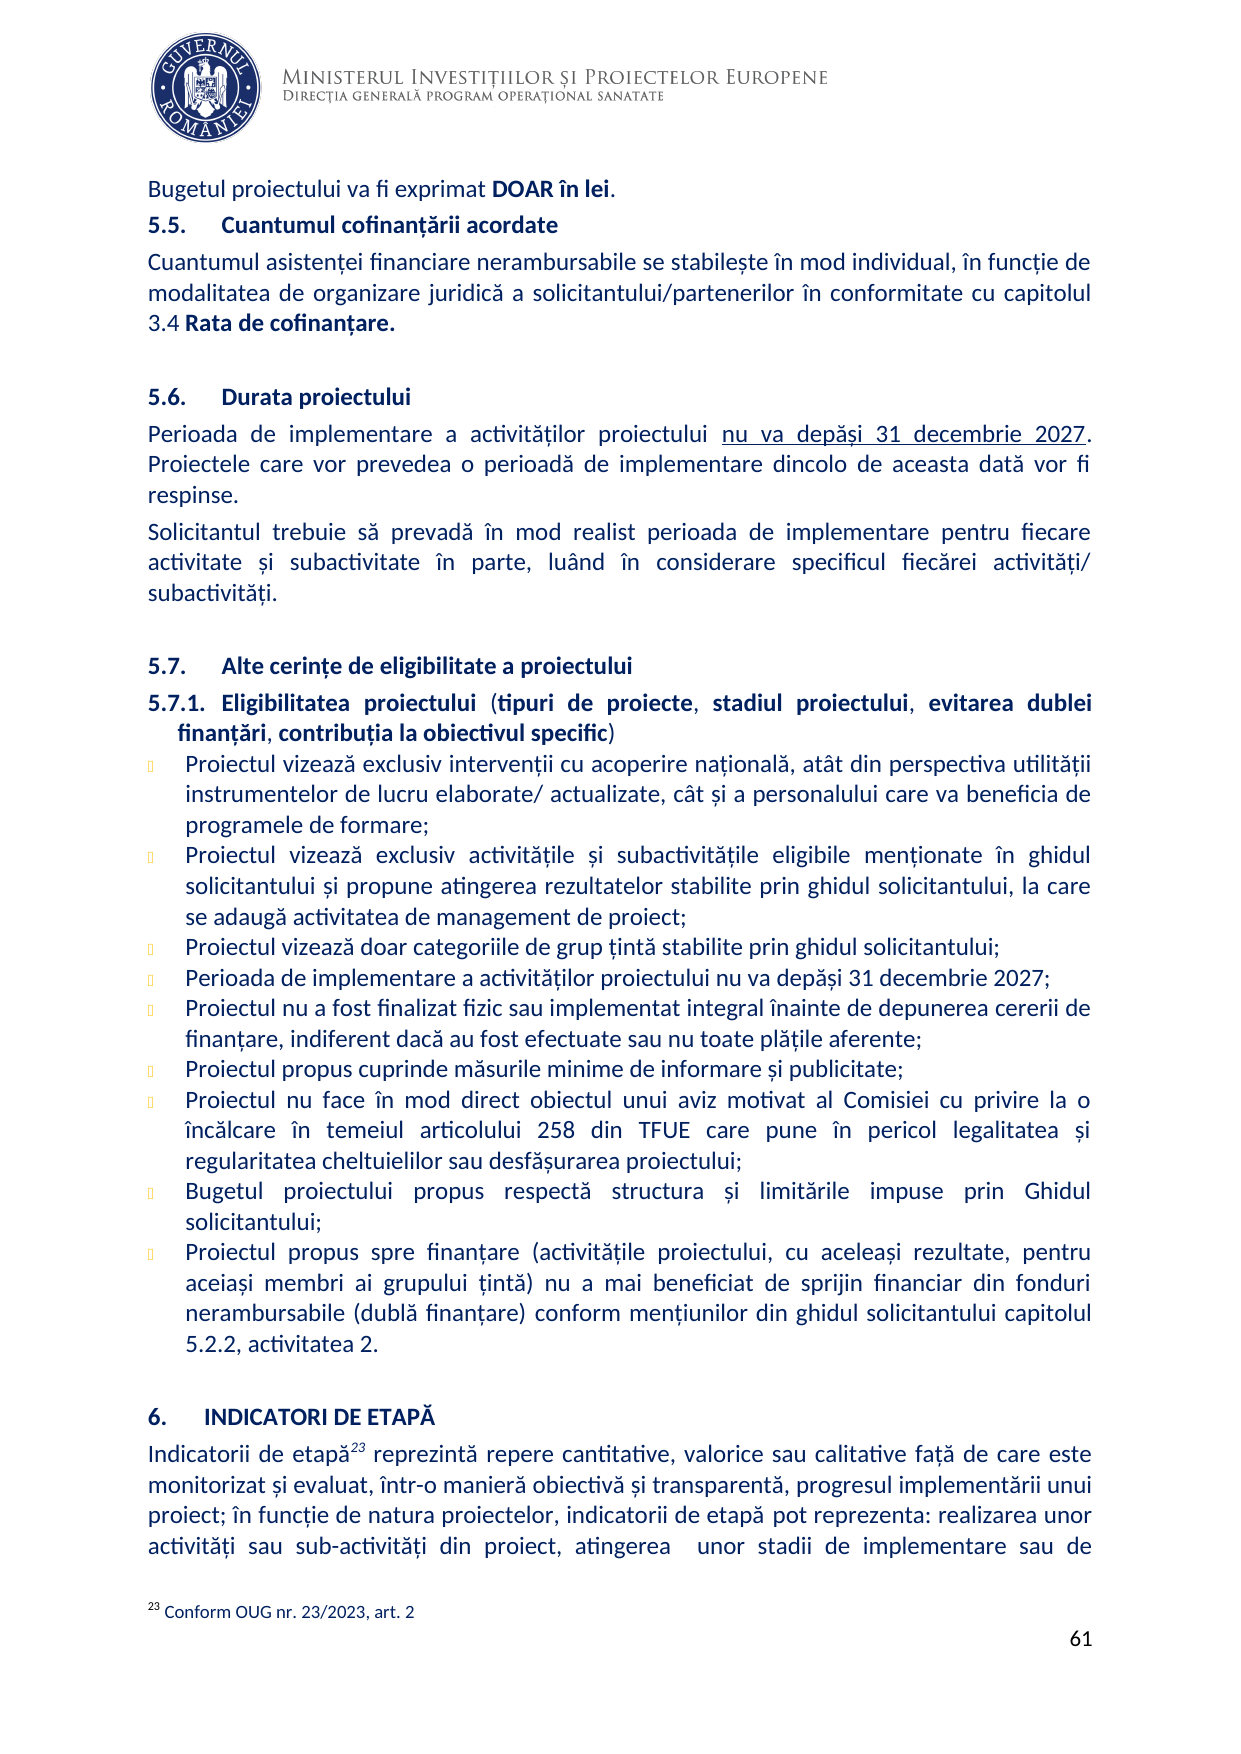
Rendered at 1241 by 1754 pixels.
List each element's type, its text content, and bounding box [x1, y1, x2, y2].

list Proiectul nu a fost finalizat fizic sau implementat integral înainte de depunerea cererii de finanțare, indiferent dacă au fost efectuate sau nu toate plățile aferente; [148, 992, 1092, 1053]
list Eligibilitatea proiectului (tipuri de proiecte, stadiul proiectului, evitarea dublei finanțări, contribuția la obiectivul specific) [148, 687, 1092, 748]
list Proiectul propus spre finanțare (activitățile proiectului, cu aceleași rezultate, pentru aceiași membri ai grupului țintă) nu a mai beneficiat de sprijin financiar din fonduri nerambursabile (dublă finanțare) conform mențiunilor din ghidul solicitantului capitolul 5.2.2, activitatea 2. [148, 1236, 1092, 1358]
list Proiectul vizează doar categoriile de grup țintă stabilite prin ghidul solicitantului; [148, 931, 1092, 962]
list Proiectul vizează exclusiv intervenții cu acoperire națională, atât din perspectiva utilității instrumentelor de lucru elaborate/ actualizate, cât și a personalului care va beneficia de programele de formare; [148, 748, 1092, 839]
list Proiectul propus cuprinde măsurile minime de informare și publicitate; [148, 1053, 1092, 1084]
list Durata proiectului [148, 381, 1092, 412]
list Alte cerințe de eligibilitate a proiectului [148, 650, 1092, 681]
list Perioada de implementare a activităților proiectului nu va depăși 31 decembrie 2027; [148, 962, 1092, 992]
text Bugetul proiectului va fi exprimat DOAR în lei. [148, 173, 1080, 203]
list Bugetul proiectului propus respectă structura și limitările impuse prin Ghidul solicitantului; [148, 1175, 1092, 1236]
text Cuantumul asistenței financiare nerambursabile se stabilește în mod individual, în funcție de modalitatea de organizare juridică a solicitantului/partenerilor în conformitate cu capitolul 3.4 Rata de cofinanțare. [148, 246, 1092, 338]
list Cuantumul cofinanțării acordate [148, 210, 1092, 240]
text Solicitantul trebuie să prevadă în mod realist perioada de implementare pentru fiecare activitate și subactivitate în parte, luând în considerare specificul fiecărei activități/ subactivități. [148, 516, 1092, 607]
list Proiectul nu face în mod direct obiectul unui aviz motivat al Comisiei cu privire la o încălcare în temeiul articolului 258 din TFUE care pune în pericol legalitatea și regularitatea cheltuielilor sau desfășurarea proiectului; [148, 1084, 1092, 1175]
text Perioada de implementare a activităților proiectului nu va depăși 31 decembrie 2027. Proiectele care vor prevedea o perioadă de implementare dincolo de aceasta dată vor fi respinse. [148, 418, 1092, 509]
picture [147, 29, 852, 145]
list INDICATORI DE ETAPĂ [148, 1401, 1092, 1432]
list Proiectul vizează exclusiv activitățile și subactivitățile eligibile menționate în ghidul solicitantului și propune atingerea rezultatelor stabilite prin ghidul solicitantului, la care se adaugă activitatea de management de proiect; [148, 839, 1092, 931]
